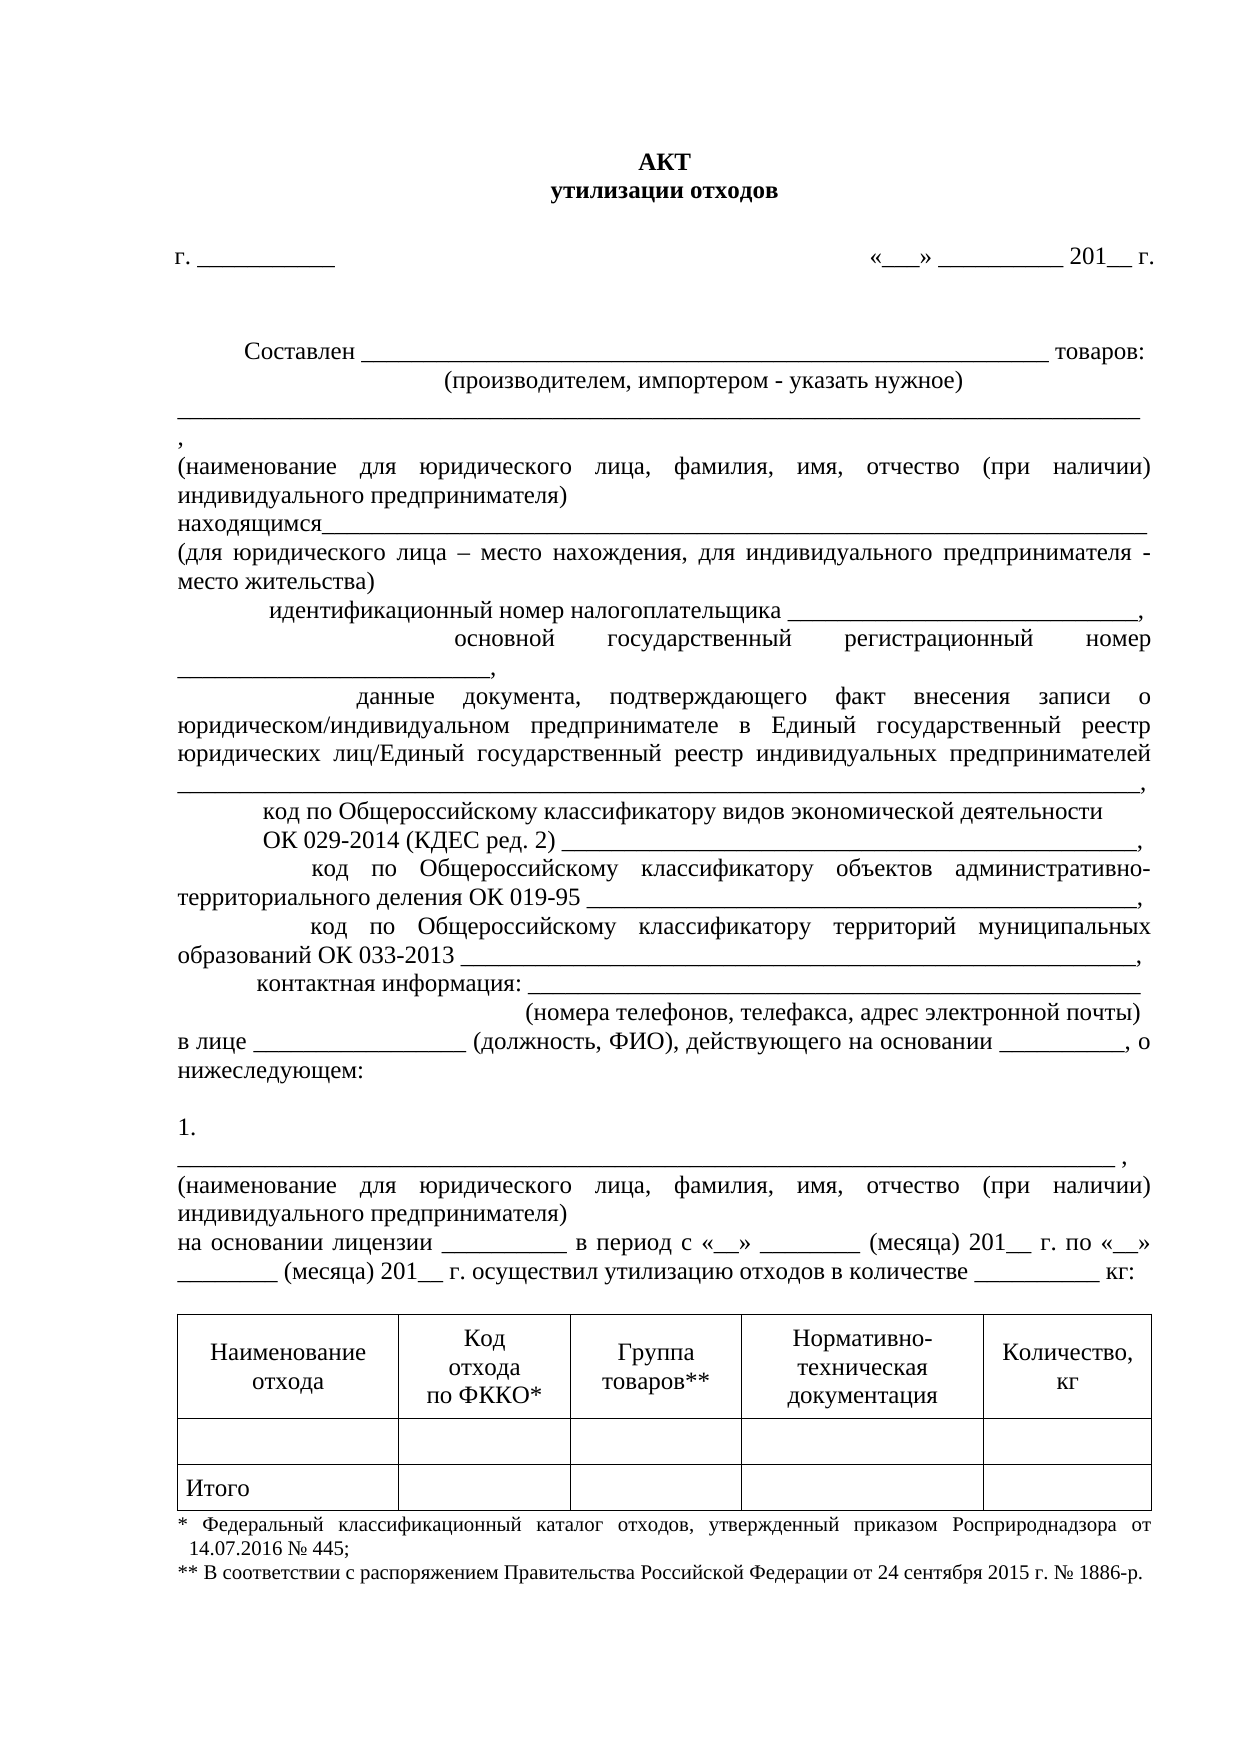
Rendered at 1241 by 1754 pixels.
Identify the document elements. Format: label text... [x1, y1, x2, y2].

text * Федеральный классификационный каталог отходов, утвержденный приказом Росприроднадзора от 14.07.2016 № 445; [177, 1511, 1152, 1559]
text (производителем, импортером - указать нужное) [177, 365, 1152, 393]
table_cell [571, 1465, 741, 1510]
table_cell Итого [178, 1465, 398, 1510]
text АКТ [177, 147, 1152, 176]
text ** В соответствии с распоряжением Правительства Российской Федерации от 24 сентября 2015 г. № 1886-р. [177, 1559, 1152, 1584]
table_header Код отхода по ФККО* [399, 1315, 570, 1417]
text код по Общероссийскому классификатору видов экономической деятельности [177, 796, 1152, 825]
text основной государственный регистрационный номер _________________________, [177, 623, 1152, 681]
text контактная информация: _________________________________________________ [177, 968, 1152, 997]
text данные документа, подтверждающего факт внесения записи о юридическом/индивидуальном предпринимателе в Единый государственный реестр юридических лиц/Единый государственный реестр индивидуальных предпринимателей _____________________________________________________________________________, [177, 681, 1152, 796]
text на основании лицензии __________ в период с «__» ________ (месяца) 201__ г. по «__» ________ (месяца) 201__ г. осуществил утилизацию отходов в количестве __________ кг: [177, 1227, 1152, 1285]
text (наименование для юридического лица, фамилия, имя, отчество (при наличии) индивидуального предпринимателя) [177, 1170, 1152, 1227]
table_header г. ___________ [166, 233, 665, 278]
table_cell [742, 1465, 983, 1510]
text _____________________________________________________________________________ , [177, 393, 1152, 451]
table_cell [399, 1465, 570, 1510]
table_header Нормативно-техническая документация [742, 1315, 983, 1417]
table_header Наименование отхода [178, 1315, 398, 1417]
table_header «___» __________ 201__ г. [665, 233, 1163, 278]
text утилизации отходов [177, 176, 1152, 204]
text находящимся__________________________________________________________________ [177, 508, 1152, 537]
table_cell [984, 1419, 1151, 1464]
table_cell [742, 1419, 983, 1464]
text в лице _________________ (должность, ФИО), действующего на основании __________, о нижеследующем: [177, 1026, 1152, 1083]
table_cell [571, 1419, 741, 1464]
text код по Общероссийскому классификатору объектов административно-территориального деления ОК 019-95 ____________________________________________, [177, 853, 1152, 911]
text идентификационный номер налогоплательщика ____________________________, [177, 595, 1152, 623]
text 1. ___________________________________________________________________________ , [177, 1112, 1152, 1170]
table_header Количество, кг [984, 1315, 1151, 1417]
table_header Группа товаров** [571, 1315, 741, 1417]
text ОК 029-2014 (КДЕС ред. 2) ______________________________________________, [177, 825, 1152, 853]
table_cell [178, 1419, 398, 1464]
text (наименование для юридического лица, фамилия, имя, отчество (при наличии) индивидуального предпринимателя) [177, 451, 1152, 508]
table_cell [399, 1419, 570, 1464]
text код по Общероссийскому классификатору территорий муниципальных образований ОК 033-2013 ______________________________________________________, [177, 911, 1152, 968]
text (номера телефонов, телефакса, адрес электронной почты) [177, 997, 1152, 1026]
text Составлен _______________________________________________________ товаров: [177, 336, 1152, 365]
table_cell [984, 1465, 1151, 1510]
text (для юридического лица – место нахождения, для индивидуального предпринимателя - место жительства) [177, 537, 1152, 595]
